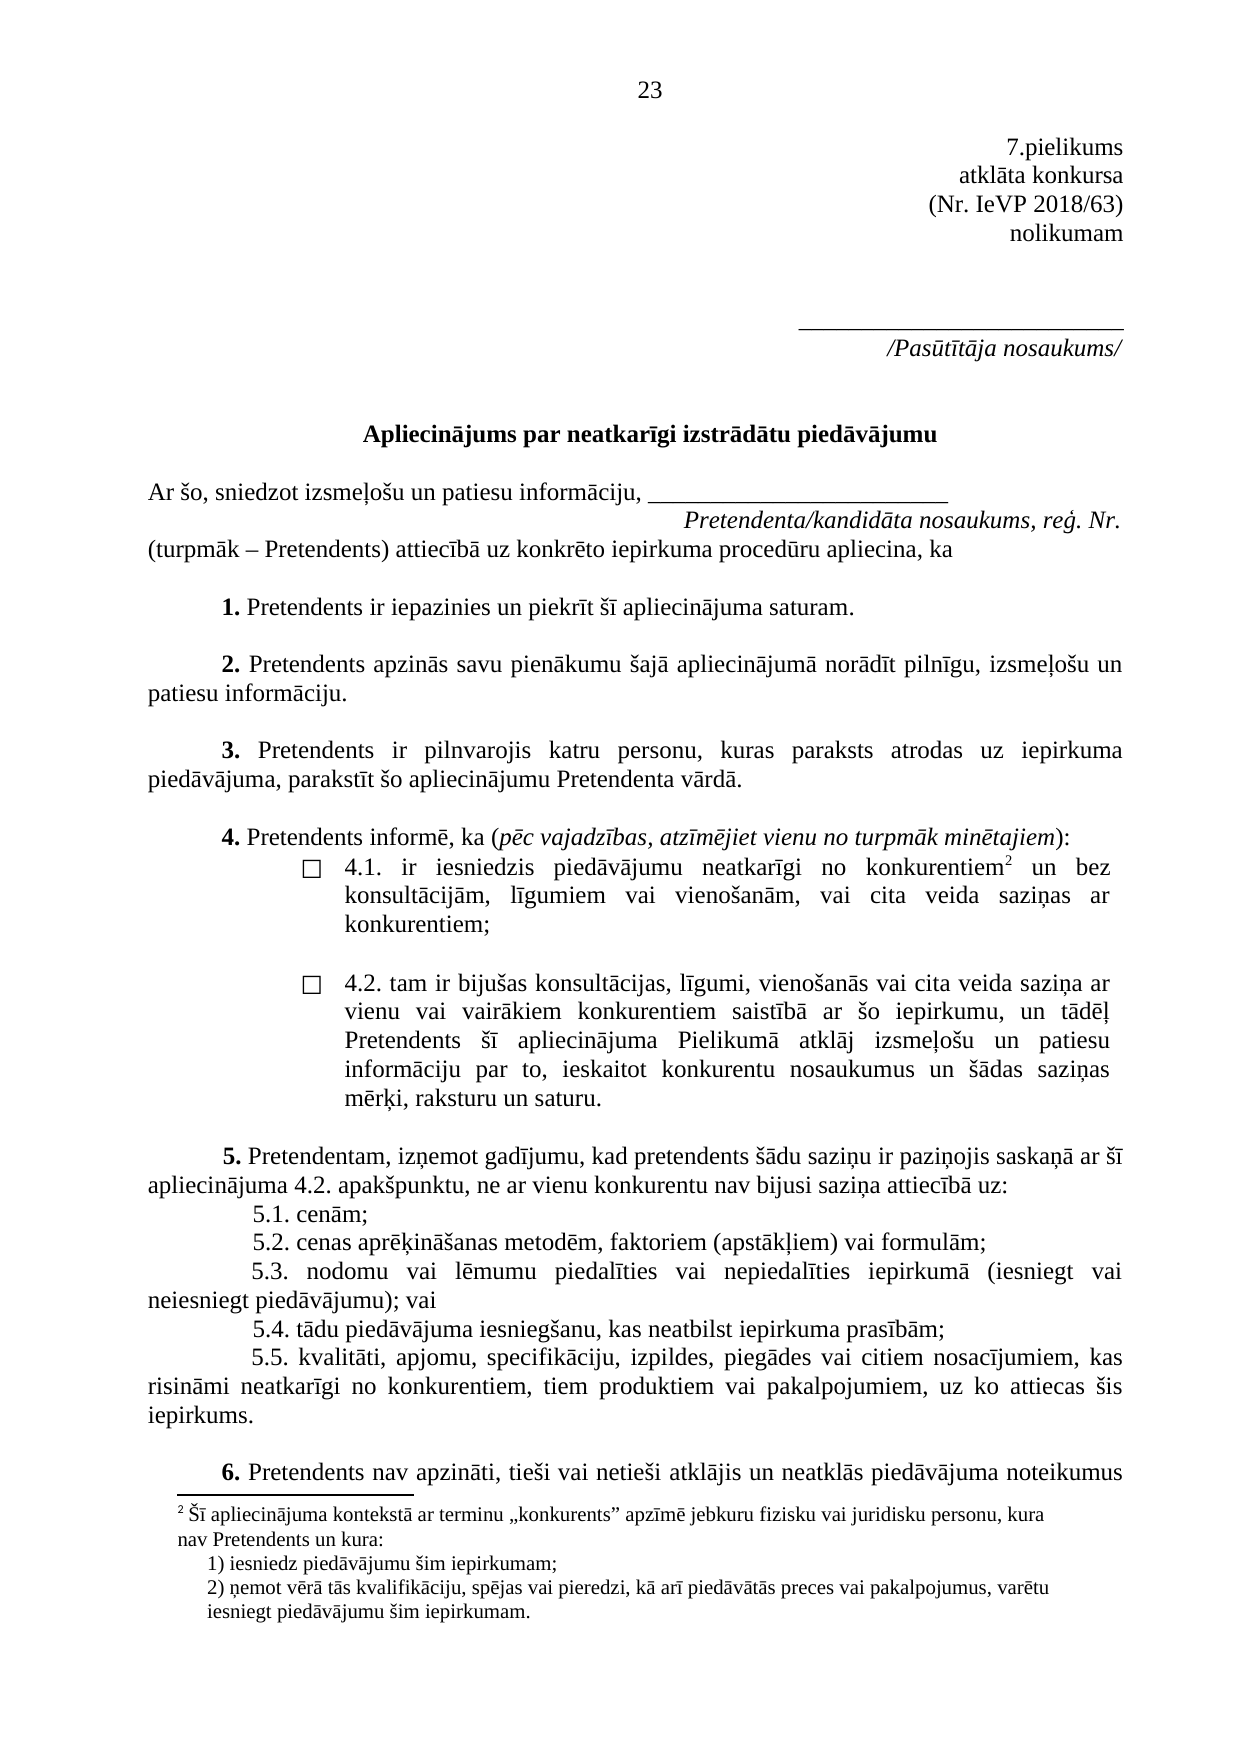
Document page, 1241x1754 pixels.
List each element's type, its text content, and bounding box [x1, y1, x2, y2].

text /Pasūtītāja nosaukums/ [177, 333, 1123, 362]
text nolikumam [177, 218, 1123, 247]
text 5.1. cenām; [177, 1199, 1123, 1227]
text 5.3. nodomu vai lēmumu piedalīties vai nepiedalīties iepirkumā (iesniegt vai neiesniegt piedāvājumu); vai [148, 1256, 1123, 1314]
text 3. Pretendents ir pilnvarojis katru personu, kuras paraksts atrodas uz iepirkuma piedāvājuma, parakstīt šo apliecinājumu Pretendenta vārdā. [148, 736, 1123, 793]
text (turpmāk – Pretendents) attiecībā uz konkrēto iepirkuma procedūru apliecina, ka [148, 534, 1123, 563]
text 2. Pretendents apzinās savu pienākumu šajā apliecinājumā norādīt pilnīgu, izsmeļošu un patiesu informāciju. [148, 649, 1123, 707]
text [148, 1457, 1123, 1486]
text 5.2. cenas aprēķināšanas metodēm, faktoriem (apstākļiem) vai formulām; [177, 1227, 1123, 1256]
table_header 4.1. ir iesniedzis piedāvājumu neatkarīgi no konkurentiem un bez konsultācijām, līgumiem vai vienošanām, vai cita veida saziņas ar konkurentiem; [334, 852, 1120, 967]
table_header ☐ [290, 852, 333, 967]
table_cell 4.2. tam ir bijušas konsultācijas, līgumi, vienošanās vai cita veida saziņa ar vienu vai vairākiem konkurentiem saistībā ar šo iepirkumu, un tādēļ Pretendents šī apliecinājuma Pielikumā atklāj izsmeļošu un patiesu informāciju par to, ieskaitot konkurentu nosaukumus un šādas saziņas mērķi, raksturu un saturu. [334, 968, 1120, 1111]
text 4. Pretendents informē, ka (pēc vajadzības, atzīmējiet vienu no turpmāk minētajiem): [148, 822, 1123, 851]
text 1. Pretendents ir iepazinies un piekrīt šī apliecinājuma saturam. [148, 592, 1123, 621]
text (Nr. IeVP 2018/63) [177, 189, 1123, 218]
text __________________________ [177, 304, 1123, 333]
text Ar šo, sniedzot izsmeļošu un patiesu informāciju, ________________________ [148, 477, 1123, 506]
text Pretendenta/kandidāta nosaukums, reģ. Nr. [177, 506, 1123, 534]
text atklāta konkursa [177, 161, 1123, 189]
text 7.pielikums [177, 132, 1123, 161]
text 5. Pretendentam, izņemot gadījumu, kad pretendents šādu saziņu ir paziņojis saskaņā ar šī apliecinājuma 4.2. apakšpunktu, ne ar vienu konkurentu nav bijusi saziņa attiecībā uz: [148, 1141, 1123, 1199]
table_cell ☐ [290, 968, 333, 1111]
text Apliecinājums par neatkarīgi izstrādātu piedāvājumu [177, 419, 1123, 448]
text 5.5. kvalitāti, apjomu, specifikāciju, izpildes, piegādes vai citiem nosacījumiem, kas risināmi neatkarīgi no konkurentiem, tiem produktiem vai pakalpojumiem, uz ko attiecas šis iepirkums. [148, 1342, 1123, 1429]
text 5.4. tādu piedāvājuma iesniegšanu, kas neatbilst iepirkuma prasībām; [177, 1314, 1123, 1342]
